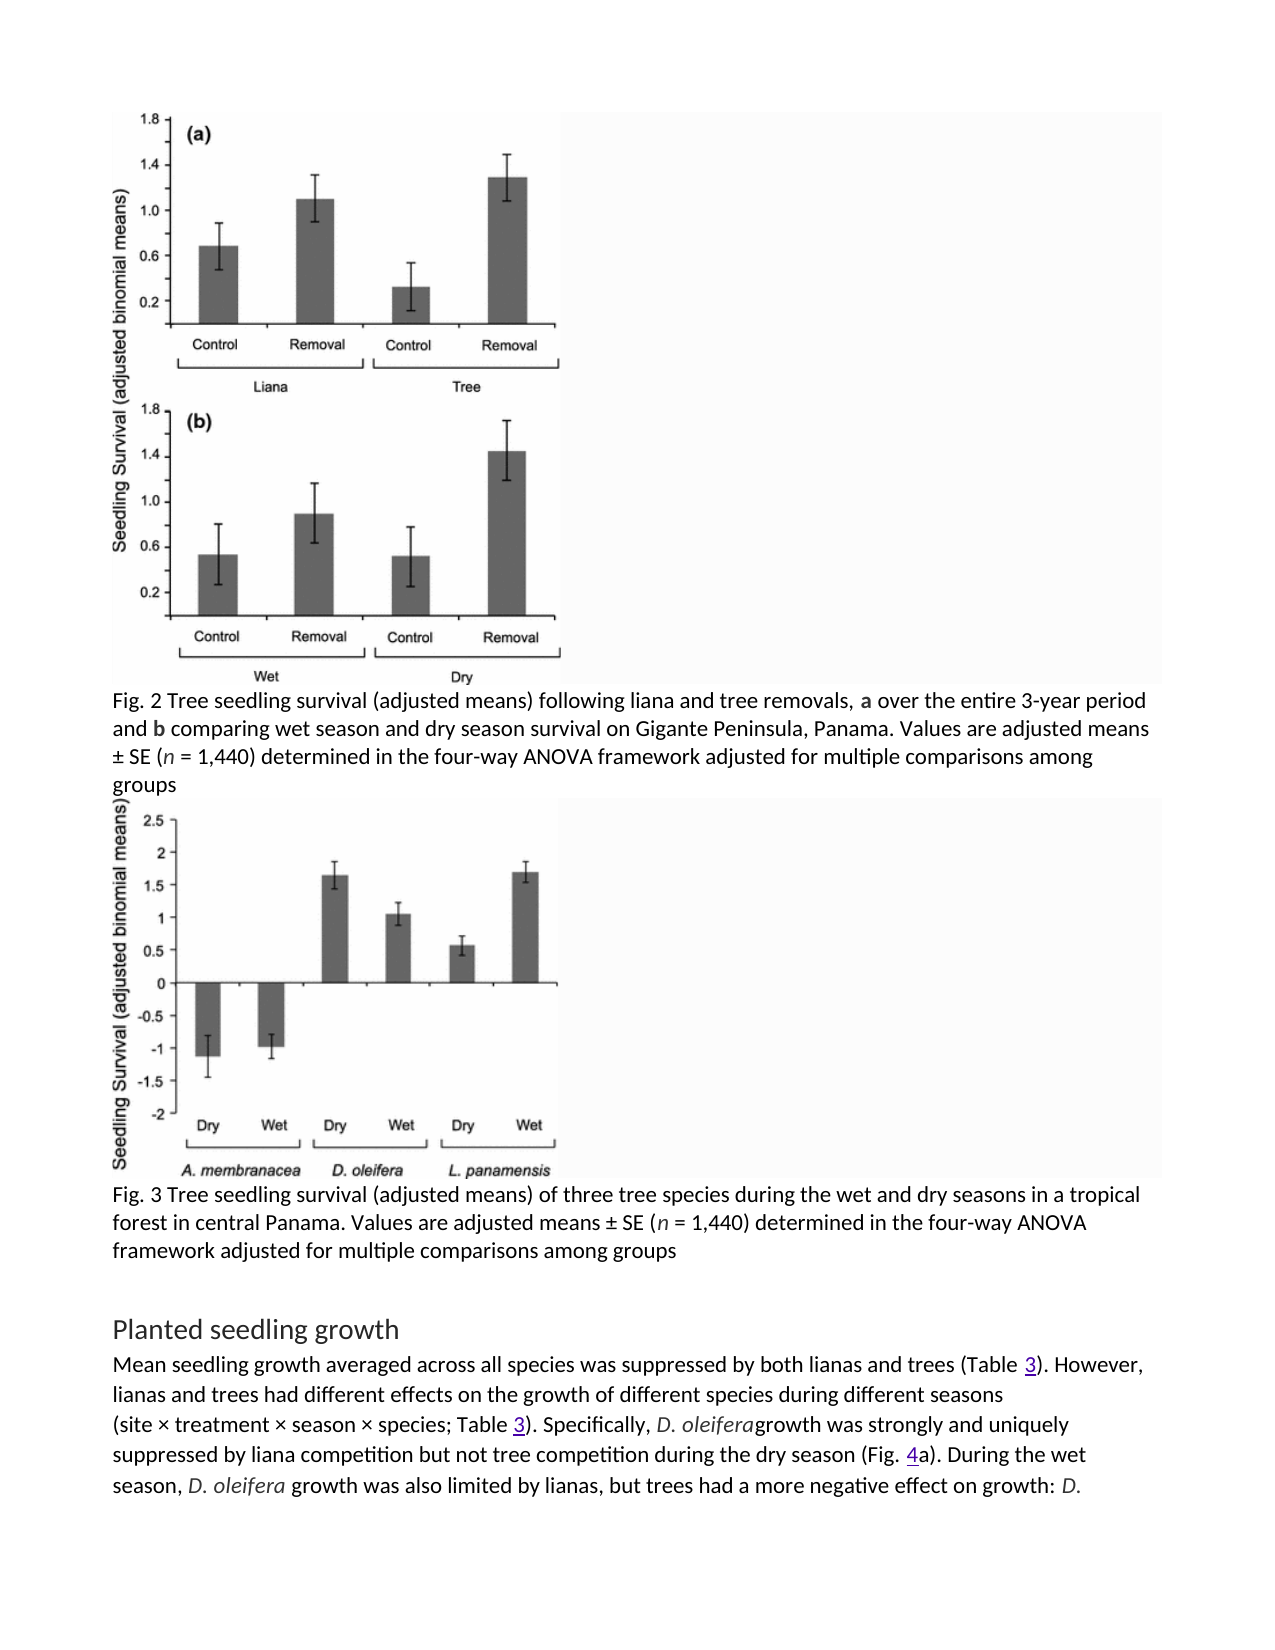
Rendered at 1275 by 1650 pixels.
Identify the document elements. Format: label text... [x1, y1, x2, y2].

text Fig. 3 Tree seedling survival (adjusted means) of three tree species during the wet and dry seasons in a tropical forest in central Panama. Values are adjusted means ± SE (n = 1,440) determined in the four-way ANOVA framework adjusted for multiple comparisons among groups [112, 1181, 1162, 1264]
picture [112, 798, 559, 1179]
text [112, 1350, 1162, 1499]
picture [112, 112, 561, 685]
subtitle Planted seedling growth [112, 1311, 1162, 1347]
text Fig. 2 Tree seedling survival (adjusted means) following liana and tree removals, a over the entire 3-year period and b comparing wet season and dry season survival on Gigante Peninsula, Panama. Values are adjusted means ± SE (n = 1,440) determined in the four-way ANOVA framework adjusted for multiple comparisons among groups [112, 686, 1162, 798]
